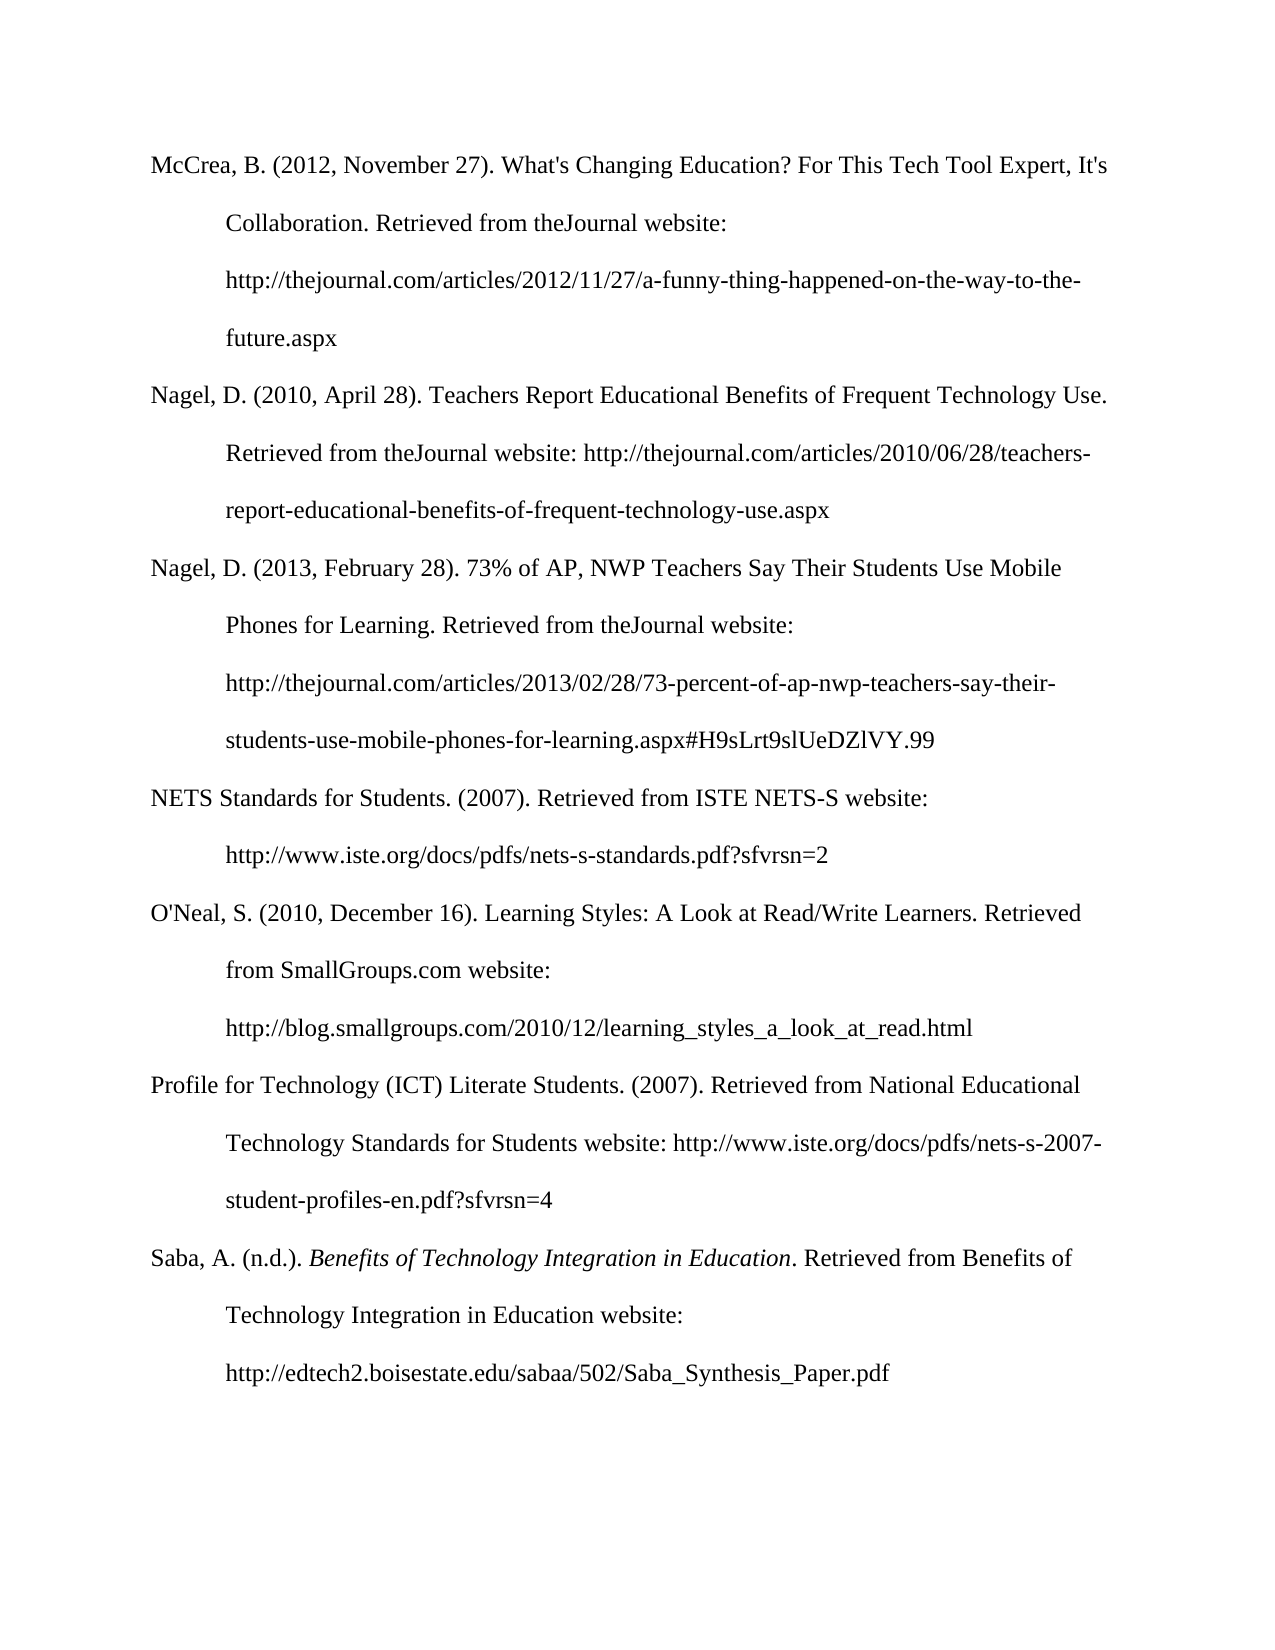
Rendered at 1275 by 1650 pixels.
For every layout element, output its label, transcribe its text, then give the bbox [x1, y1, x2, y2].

text Nagel, D. (2013, February 28). 73% of AP, NWP Teachers Say Their Students Use Mobile Phones for Learning. Retrieved from theJournal website: http://thejournal.com/articles/2013/02/28/73-percent-of-ap-nwp-teachers-say-their-students-use-mobile-phones-for-learning.aspx#H9sLrt9slUeDZlVY.99 [150, 553, 1124, 754]
text Nagel, D. (2010, April 28). Teachers Report Educational Benefits of Frequent Technology Use. Retrieved from theJournal website: http://thejournal.com/articles/2010/06/28/teachers-report-educational-benefits-of-frequent-technology-use.aspx [150, 380, 1124, 524]
text Saba, A. (n.d.). Benefits of Technology Integration in Education. Retrieved from Benefits of Technology Integration in Education website: http://edtech2.boisestate.edu/sabaa/502/Saba_Synthesis_Paper.pdf [150, 1243, 1124, 1387]
text NETS Standards for Students. (2007). Retrieved from ISTE NETS-S website: http://www.iste.org/docs/pdfs/nets-s-standards.pdf?sfvrsn=2 [150, 783, 1124, 869]
text O'Neal, S. (2010, December 16). Learning Styles: A Look at Read/Write Learners. Retrieved from SmallGroups.com website: http://blog.smallgroups.com/2010/12/learning_styles_a_look_at_read.html [150, 898, 1124, 1042]
text Profile for Technology (ICT) Literate Students. (2007). Retrieved from National Educational Technology Standards for Students website: http://www.iste.org/docs/pdfs/nets-s-2007-student-profiles-en.pdf?sfvrsn=4 [150, 1070, 1124, 1214]
text McCrea, B. (2012, November 27). What's Changing Education? For This Tech Tool Expert, It's Collaboration. Retrieved from theJournal website: http://thejournal.com/articles/2012/11/27/a-funny-thing-happened-on-the-way-to-the-future.aspx [150, 150, 1124, 352]
